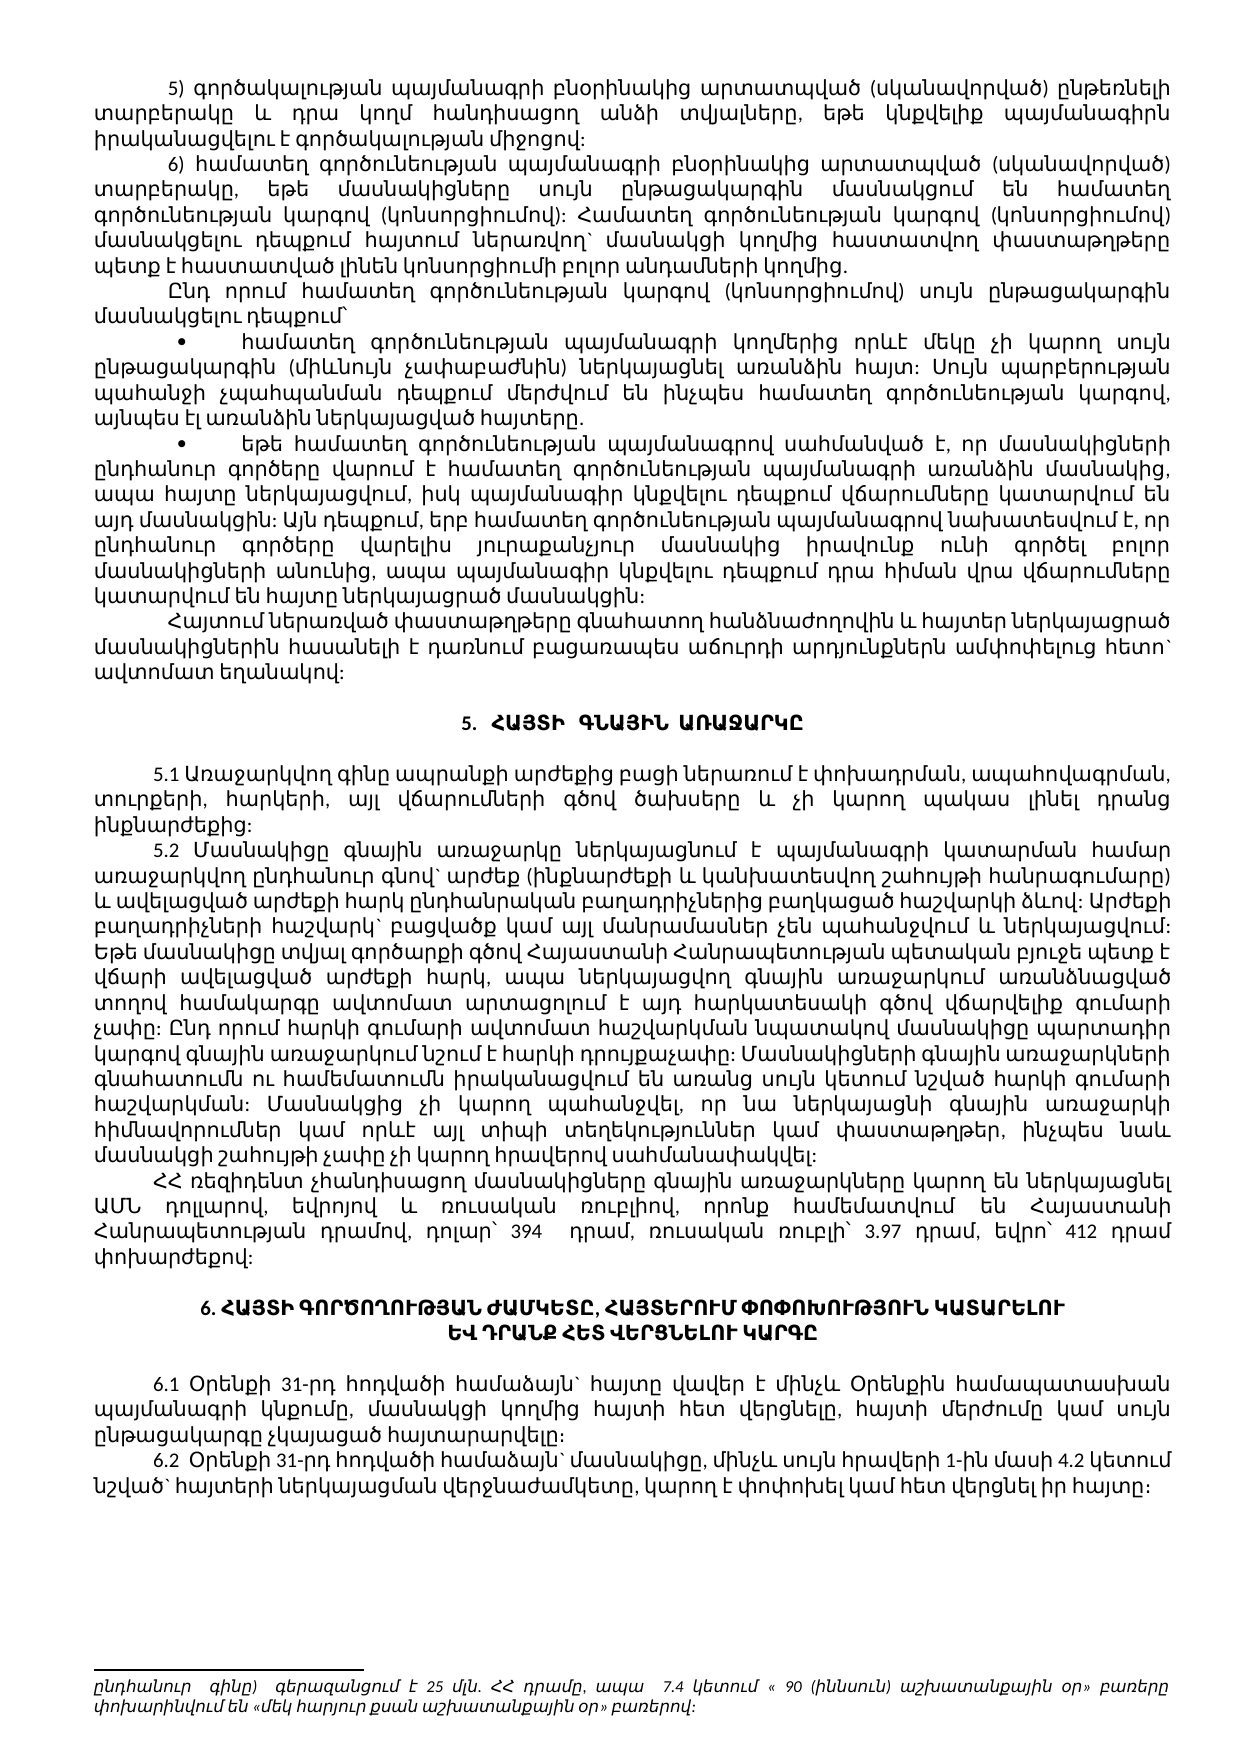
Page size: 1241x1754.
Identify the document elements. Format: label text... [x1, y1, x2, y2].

list համատեղ գործունեության պայմանագրի կողմերից որևէ մեկը չի կարող սույն ընթացակարգին (միևնույն չափաբաժնին) ներկայացնել առանձին հայտ: Սույն պարբերության պահանջի չպահպանման դեպքում մերժվում են ինչպես համատեղ գործունեության կարգով, այնպես էլ առանձին ներկայացված հայտերը. [94, 329, 1171, 431]
text 5.2 Մասնակիցը գնային առաջարկը ներկայացնում է պայմանագրի կատարման համար առաջարկվող ընդհանուր գնով` արժեք (ինքնարժեքի և կանխատեսվող շահույթի հանրագումարը) և ավելացված արժեքի հարկ ընդհանրական բաղադրիչներից բաղկացած հաշվարկի ձևով: Արժեքի բաղադրիչների հաշվարկ` բացվածք կամ այլ մանրամասներ չեն պահանջվում և ներկայացվում: Եթե մասնակիցը տվյալ գործարքի գծով Հայաստանի Հանրապետության պետական բյուջե պետք է վճարի ավելացված արժեքի հարկ, ապա ներկայացվող գնային առաջարկում առանձնացված տողով համակարգը ավտոմատ արտացոլում է այդ հարկատեսակի գծով վճարվելիք գումարի չափը: Ընդ որում հարկի գումարի ավտոմատ հաշվարկման նպատակով մասնակիցը պարտադիր կարգով գնային առաջարկում նշում է հարկի դրույքաչափը: Մասնակիցների գնային առաջարկների գնահատումն ու համեմատումն իրականացվում են առանց սույն կետում նշված հարկի գումարի հաշվարկման: Մասնակցից չի կարող պահանջվել, որ նա ներկայացնի գնային առաջարկի հիմնավորումներ կամ որևէ այլ տիպի տեղեկություններ կամ փաստաթղթեր, ինչպես նաև մասնակցի շահույթի չափը չի կարող հրավերով սահմանափակվել: [94, 837, 1171, 1168]
text ՀՀ ռեզիդենտ չհանդիսացող մասնակիցները գնային առաջարկները կարող են ներկայացնել ԱՄՆ դոլլարով, եվրոյով և ռուսական ռուբլիով, որոնք համեմատվում են Հայաստանի Հանրապետության դրամով, դոլար՝ 394 դրամ, ռուսական ռուբլի՝ 3.97 դրամ, եվրո՝ 412 դրամ փոխարժեքով: [94, 1168, 1171, 1269]
text 6) համատեղ գործունեության պայմանագրի բնօրինակից արտատպված (սկանավորված) տարբերակը, եթե մասնակիցները սույն ընթացակարգին մասնակցում են համատեղ գործունեության կարգով (կոնսորցիումով): Համատեղ գործունեության կարգով (կոնսորցիումով) մասնակցելու դեպքում հայտում ներառվող` մասնակցի կողմից հաստատվող փաստաթղթերը պետք է հաստատված լինեն կոնսորցիումի բոլոր անդամների կողմից. [94, 151, 1171, 278]
text Ընդ որում համատեղ գործունեության կարգով (կոնսորցիումով) սույն ընթացակարգին մասնակցելու դեպքում՝ [94, 278, 1171, 329]
text 5.1 Առաջարկվող գինը ապրանքի արժեքից բացի ներառում է փոխադրման, ապահովագրման, տուրքերի, հարկերի, այլ վճարումների գծով ծախսերը և չի կարող պակաս լինել դրանց ինքնարժեքից: [94, 761, 1171, 837]
text 6.1 Օրենքի 31-րդ հոդվածի համաձայն` հայտը վավեր է մինչև Օրենքին համապատասխան պայմանագրի կնքումը, մասնակցի կողմից հայտի հետ վերցնելը, հայտի մերժումը կամ սույն ընթացակարգը չկայացած հայտարարվելը։ [94, 1371, 1171, 1447]
text 5. ՀԱՅՏԻ ԳՆԱՅԻՆ ԱՌԱՋԱՐԿԸ [94, 710, 1171, 736]
text 5) գործակալության պայմանագրի բնօրինակից արտատպված (սկանավորված) ընթեռնելի տարբերակը և դրա կողմ հանդիսացող անձի տվյալները, եթե կնքվելիք պայմանագիրն իրականացվելու է գործակալության միջոցով: [94, 75, 1171, 151]
text 6. ՀԱՅՏԻ ԳՈՐԾՈՂՈՒԹՅԱՆ ԺԱՄԿԵՏԸ, ՀԱՅՏԵՐՈՒՄ ՓՈՓՈԽՈՒԹՅՈՒՆ ԿԱՏԱՐԵԼՈՒ [94, 1295, 1171, 1320]
text 6.2 Օրենքի 31-րդ հոդվածի համաձայն` մասնակիցը, մինչև սույն հրավերի 1-ին մասի 4.2 կետում նշված` հայտերի ներկայացման վերջնաժամկետը, կարող է փոփոխել կամ հետ վերցնել իր հայտը։ [94, 1447, 1171, 1498]
text Հայտում ներառված փաստաթղթերը գնահատող հանձնաժողովին և հայտեր ներկայացրած մասնակիցներին հասանելի է դառնում բացառապես աճուրդի արդյունքներն ամփոփելուց հետո` ավտոմատ եղանակով: [94, 609, 1171, 685]
list եթե համատեղ գործունեության պայմանագրով սահմանված է, որ մասնակիցների ընդհանուր գործերը վարում է համատեղ գործունեության պայմանագրի առանձին մասնակից, ապա հայտը ներկայացվում, իսկ պայմանագիր կնքվելու դեպքում վճարումները կատարվում են այդ մասնակցին: Այն դեպքում, երբ համատեղ գործունեության պայմանագրով նախատեսվում է, որ ընդհանուր գործերը վարելիս յուրաքանչյուր մասնակից իրավունք ունի գործել բոլոր մասնակիցների անունից, ապա պայմանագիր կնքվելու դեպքում դրա հիման վրա վճարումները կատարվում են հայտը ներկայացրած մասնակցին: [94, 431, 1171, 609]
text ԵՎ ԴՐԱՆՔ ՀԵՏ ՎԵՐՑՆԵԼՈՒ ԿԱՐԳԸ [94, 1320, 1171, 1346]
